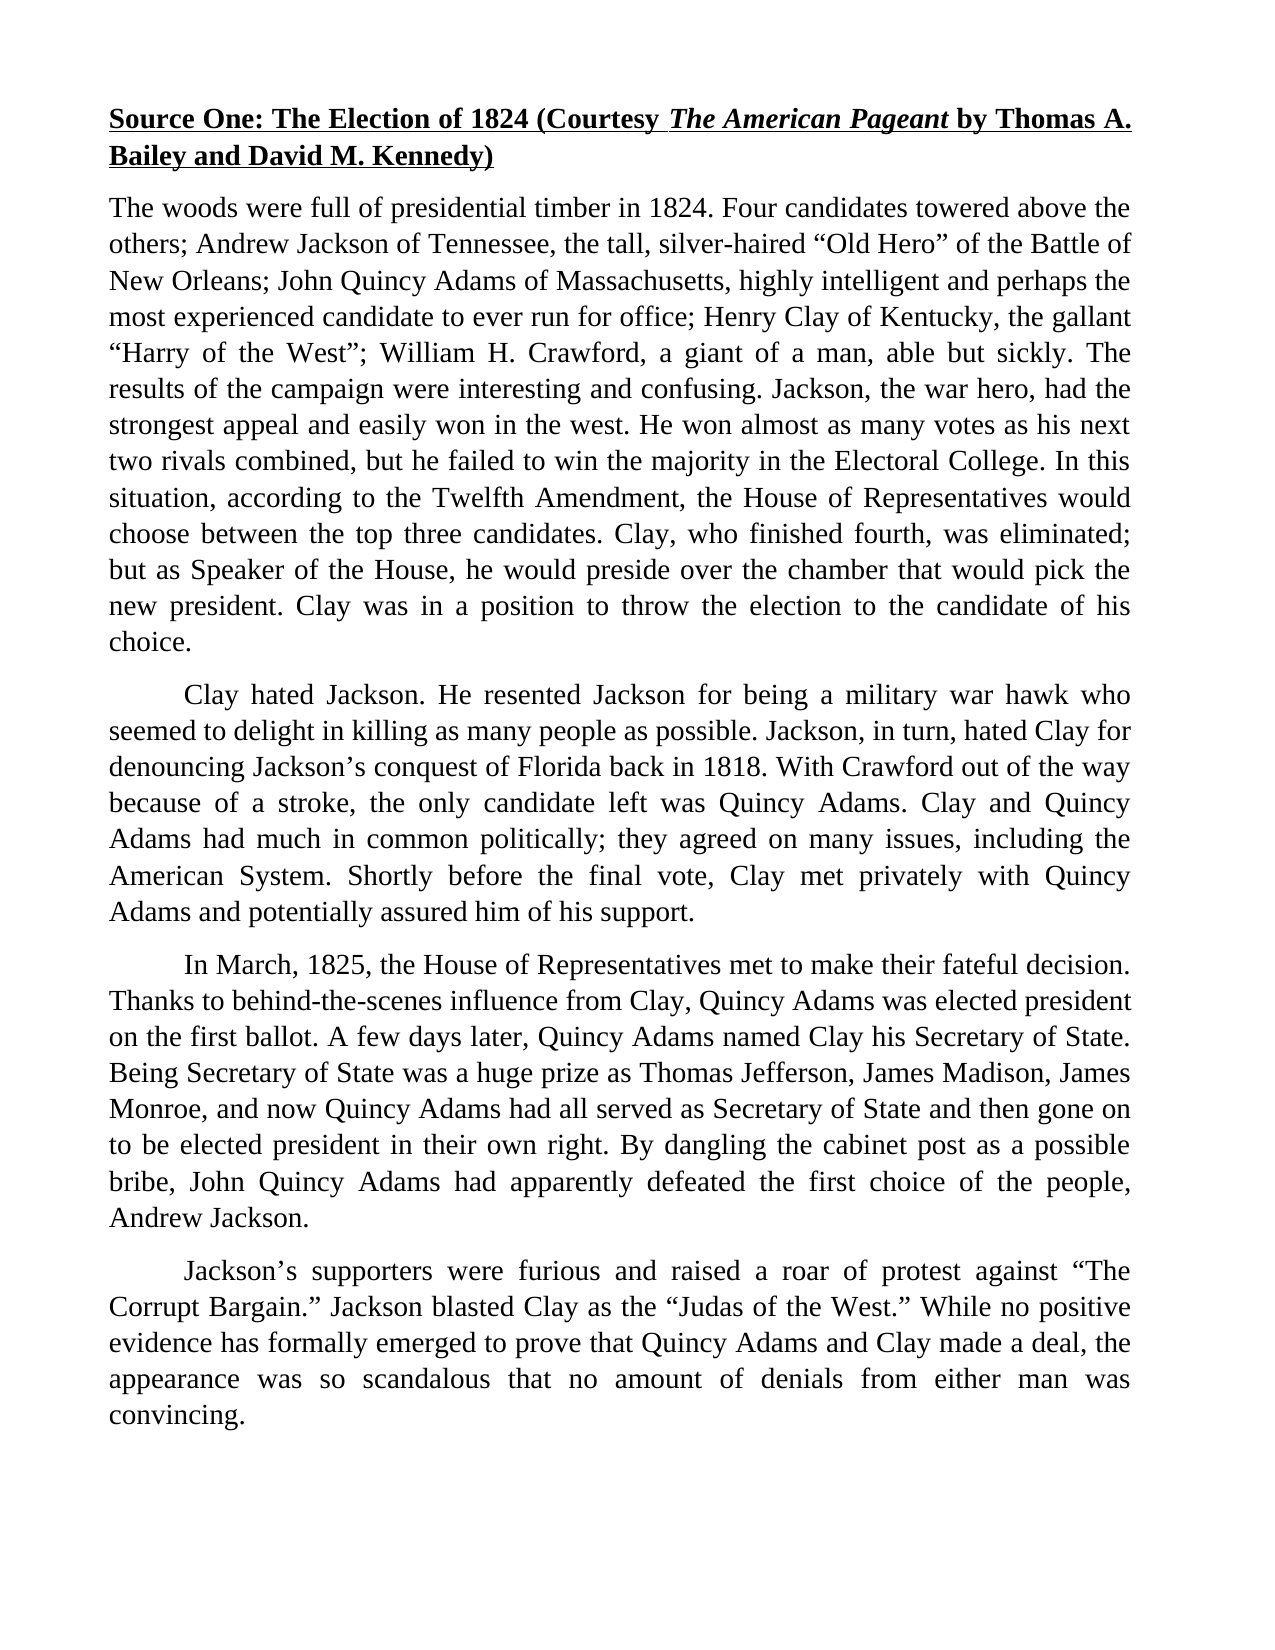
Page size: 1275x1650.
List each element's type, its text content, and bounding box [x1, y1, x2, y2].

text Clay hated Jackson. He resented Jackson for being a military war hawk who seemed to delight in killing as many people as possible. Jackson, in turn, hated Clay for denouncing Jackson’s conquest of Florida back in 1818. With Crawford out of the way because of a stroke, the only candidate left was Quincy Adams. Clay and Quincy Adams had much in common politically; they agreed on many issues, including the American System. Shortly before the final vote, Clay met privately with Quincy Adams and potentially assured him of his support. [109, 677, 1132, 927]
text The woods were full of presidential timber in 1824. Four candidates towered above the others; Andrew Jackson of Tennessee, the tall, silver-haired “Old Hero” of the Battle of New Orleans; John Quincy Adams of Massachusetts, highly intelligent and perhaps the most experienced candidate to ever run for office; Henry Clay of Kentucky, the gallant “Harry of the West”; William H. Crawford, a giant of a man, able but sickly. The results of the campaign were interesting and confusing. Jackson, the war hero, had the strongest appeal and easily won in the west. He won almost as many votes as his next two rivals combined, but he failed to win the majority in the Electoral College. In this situation, according to the Twelfth Amendment, the House of Representatives would choose between the top three candidates. Clay, who finished fourth, was eliminated; but as Speaker of the House, he would preside over the chamber that would pick the new president. Clay was in a position to throw the election to the candidate of his choice. [109, 191, 1132, 658]
text Source One: The Election of 1824 (Courtesy The American Pageant by Thomas A. Bailey and David M. Kennedy) [109, 132, 1132, 171]
text Jackson’s supporters were furious and raised a roar of protest against “The Corrupt Bargain.” Jackson blasted Clay as the “Judas of the West.” While no positive evidence has formally emerged to prove that Quincy Adams and Clay made a deal, the appearance was so scandalous that no amount of denials from either man was convincing. [109, 1253, 1132, 1431]
text In March, 1825, the House of Representatives met to make their fateful decision. Thanks to behind-the-scenes influence from Clay, Quincy Adams was elected president on the first ballot. A few days later, Quincy Adams named Clay his Secretary of State. Being Secretary of State was a huge prize as Thomas Jefferson, James Madison, James Monroe, and now Quincy Adams had all served as Secretary of State and then gone on to be elected president in their own right. By dangling the cabinet post as a possible bribe, John Quincy Adams had apparently defeated the first choice of the people, Andrew Jackson. [109, 947, 1132, 1233]
text Source One: The Election of 1824 (Courtesy The American Pageant by Thomas A. Bailey and David M. Kennedy) [109, 102, 1132, 131]
